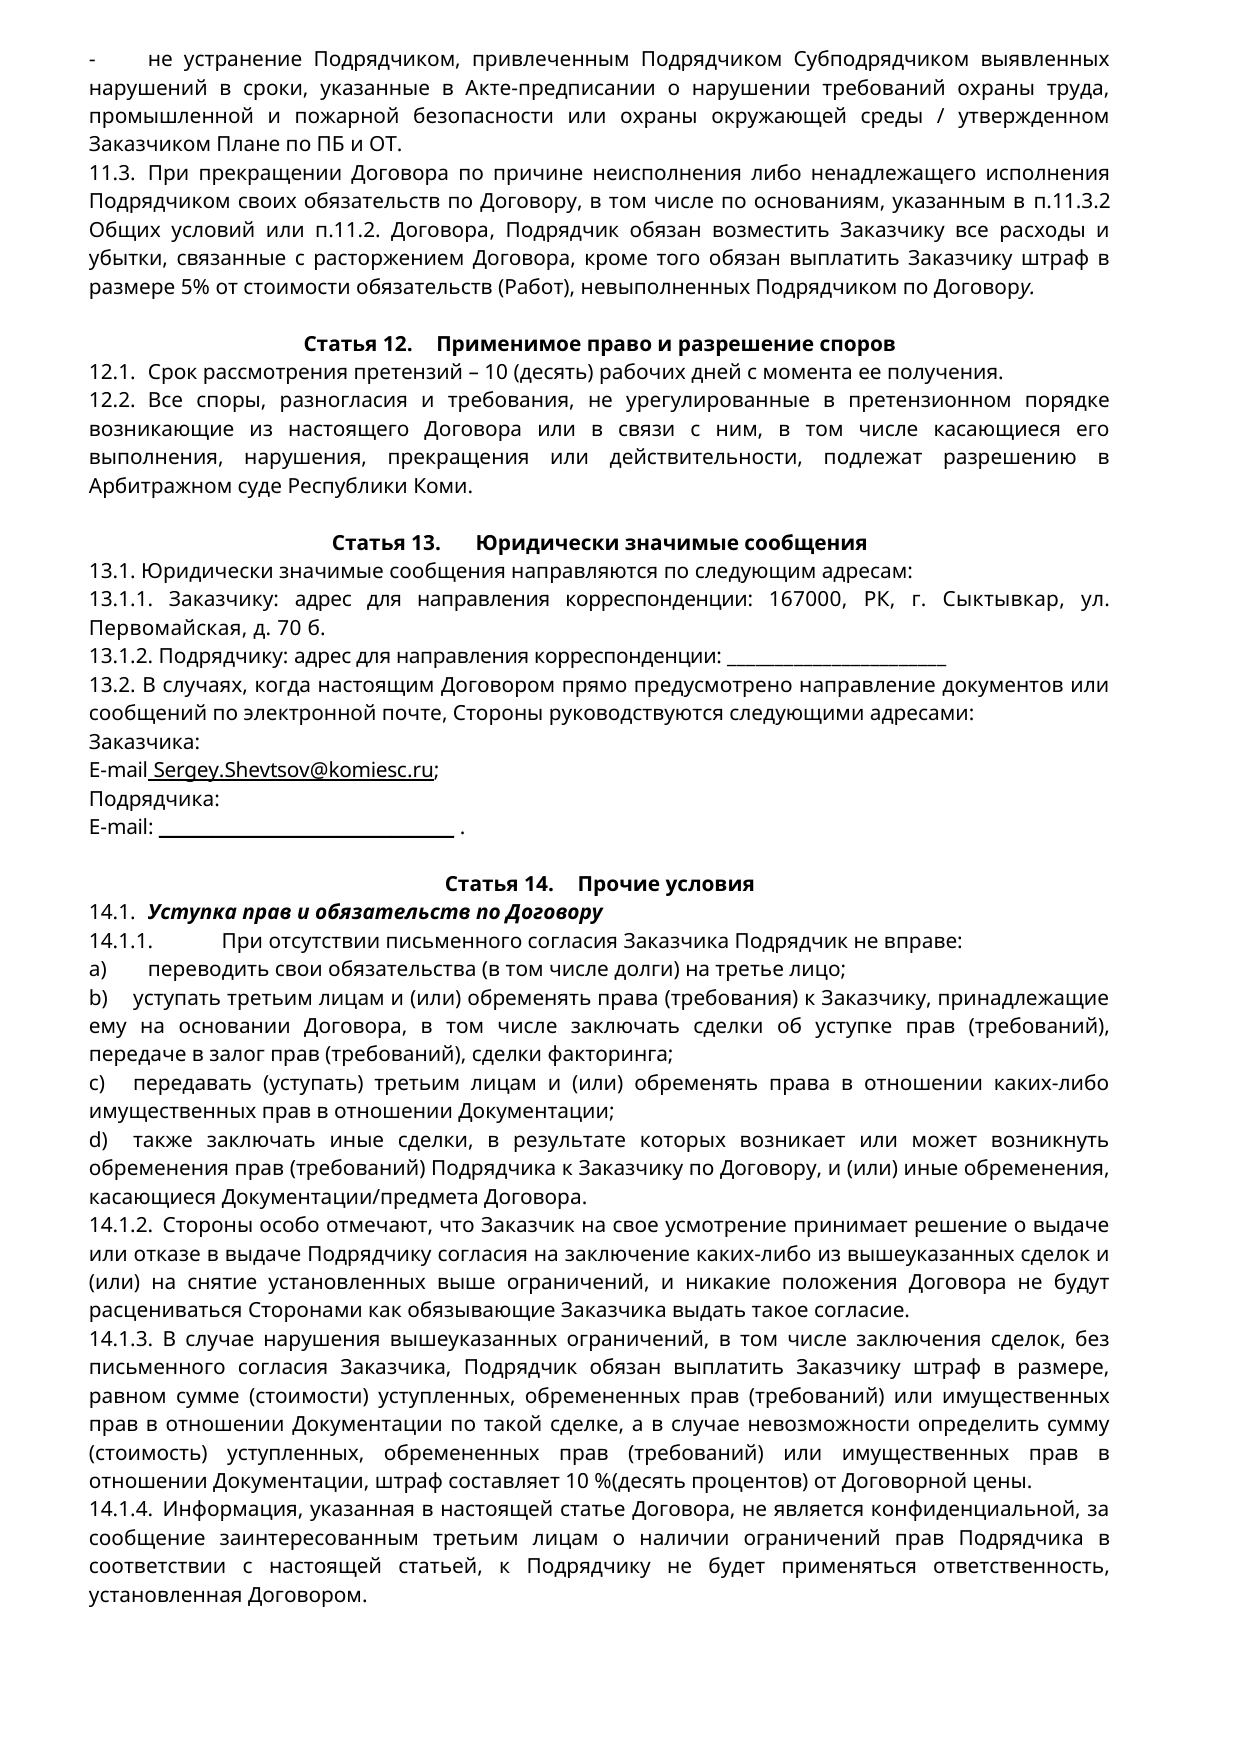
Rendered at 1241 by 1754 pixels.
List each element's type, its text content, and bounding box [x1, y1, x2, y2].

list не устранение Подрядчиком, привлеченным Подрядчиком Субподрядчиком выявленных нарушений в сроки, указанные в Акте-предписании о нарушении требований охраны труда, промышленной и пожарной безопасности или охраны окружающей среды / утвержденном Заказчиком Плане по ПБ и ОТ. [89, 44, 1111, 158]
list Все споры, разногласия и требования, не урегулированные в претензионном порядке возникающие из настоящего Договора или в связи с ним, в том числе касающиеся его выполнения, нарушения, прекращения или действительности, подлежат разрешению в Арбитражном суде Республики Коми. [89, 386, 1111, 499]
list 13.2. В случаях, когда настоящим Договором прямо предусмотрено направление документов или сообщений по электронной почте, Стороны руководствуются следующими адресами: [89, 670, 1111, 727]
list В случае нарушения вышеуказанных ограничений, в том числе заключения сделок, без письменного согласия Заказчика, Подрядчик обязан выплатить Заказчику штраф в размере, равном сумме (стоимости) уступленных, обремененных прав (требований) или имущественных прав в отношении Документации по такой сделке, а в случае невозможности определить сумму (стоимость) уступленных, обремененных прав (требований) или имущественных прав в отношении Документации, штраф составляет 10 %(десять процентов) от Договорной цены. [89, 1324, 1111, 1494]
list Прочие условия [89, 869, 1111, 897]
list 13.1. Юридически значимые сообщения направляются по следующим адресам: [89, 556, 1111, 584]
list Стороны особо отмечают, что Заказчик на свое усмотрение принимает решение о выдаче или отказе в выдаче Подрядчику согласия на заключение каких-либо из вышеуказанных сделок и (или) на снятие установленных выше ограничений, и никакие положения Договора не будут расцениваться Сторонами как обязывающие Заказчика выдать такое согласие. [89, 1210, 1111, 1324]
list 13.1.2. Подрядчику: адрес для направления корреспонденции: _______________________ [89, 641, 1111, 670]
list При отсутствии письменного согласия Заказчика Подрядчик не вправе: [89, 926, 1111, 954]
list переводить свои обязательства (в том числе долги) на третье лицо; [89, 954, 1111, 983]
list 13.1.1. Заказчику: адрес для направления корреспонденции: 167000, РК, г. Сыктывкар, ул. Первомайская, д. 70 б. [89, 584, 1111, 641]
list Уступка прав и обязательств по Договору [89, 897, 1111, 926]
list передавать (уступать) третьим лицам и (или) обременять права в отношении каких-либо имущественных прав в отношении Документации; [89, 1068, 1111, 1125]
list E-mail: _________________________________ . [89, 812, 1111, 841]
list Подрядчика: [89, 784, 1111, 812]
list При прекращении Договора по причине неисполнения либо ненадлежащего исполнения Подрядчиком своих обязательств по Договору, в том числе по основаниям, указанным в п.11.3.2 Общих условий или п.11.2. Договора, Подрядчик обязан возместить Заказчику все расходы и убытки, связанные с расторжением Договора, кроме того обязан выплатить Заказчику штраф в размере 5% от стоимости обязательств (Работ), невыполненных Подрядчиком по Договору. [89, 158, 1111, 300]
list Информация, указанная в настоящей статье Договора, не является конфиденциальной, за сообщение заинтересованным третьим лицам о наличии ограничений прав Подрядчика в соответствии с настоящей статьей, к Подрядчику не будет применяться ответственность, установленная Договором. [89, 1494, 1111, 1608]
list Заказчика: [89, 727, 1111, 755]
list E-mail Sergey.Shevtsov@komiesc.ru; [89, 755, 1111, 784]
list также заключать иные сделки, в результате которых возникает или может возникнуть обременения прав (требований) Подрядчика к Заказчику по Договору, и (или) иные обременения, касающиеся Документации/предмета Договора. [89, 1125, 1111, 1210]
list Юридически значимые сообщения [89, 528, 1111, 556]
list Применимое право и разрешение споров [89, 329, 1111, 357]
list уступать третьим лицам и (или) обременять права (требования) к Заказчику, принадлежащие ему на основании Договора, в том числе заключать сделки об уступке прав (требований), передаче в залог прав (требований), сделки факторинга; [89, 983, 1111, 1068]
list Срок рассмотрения претензий – 10 (десять) рабочих дней с момента ее получения. [89, 357, 1111, 386]
